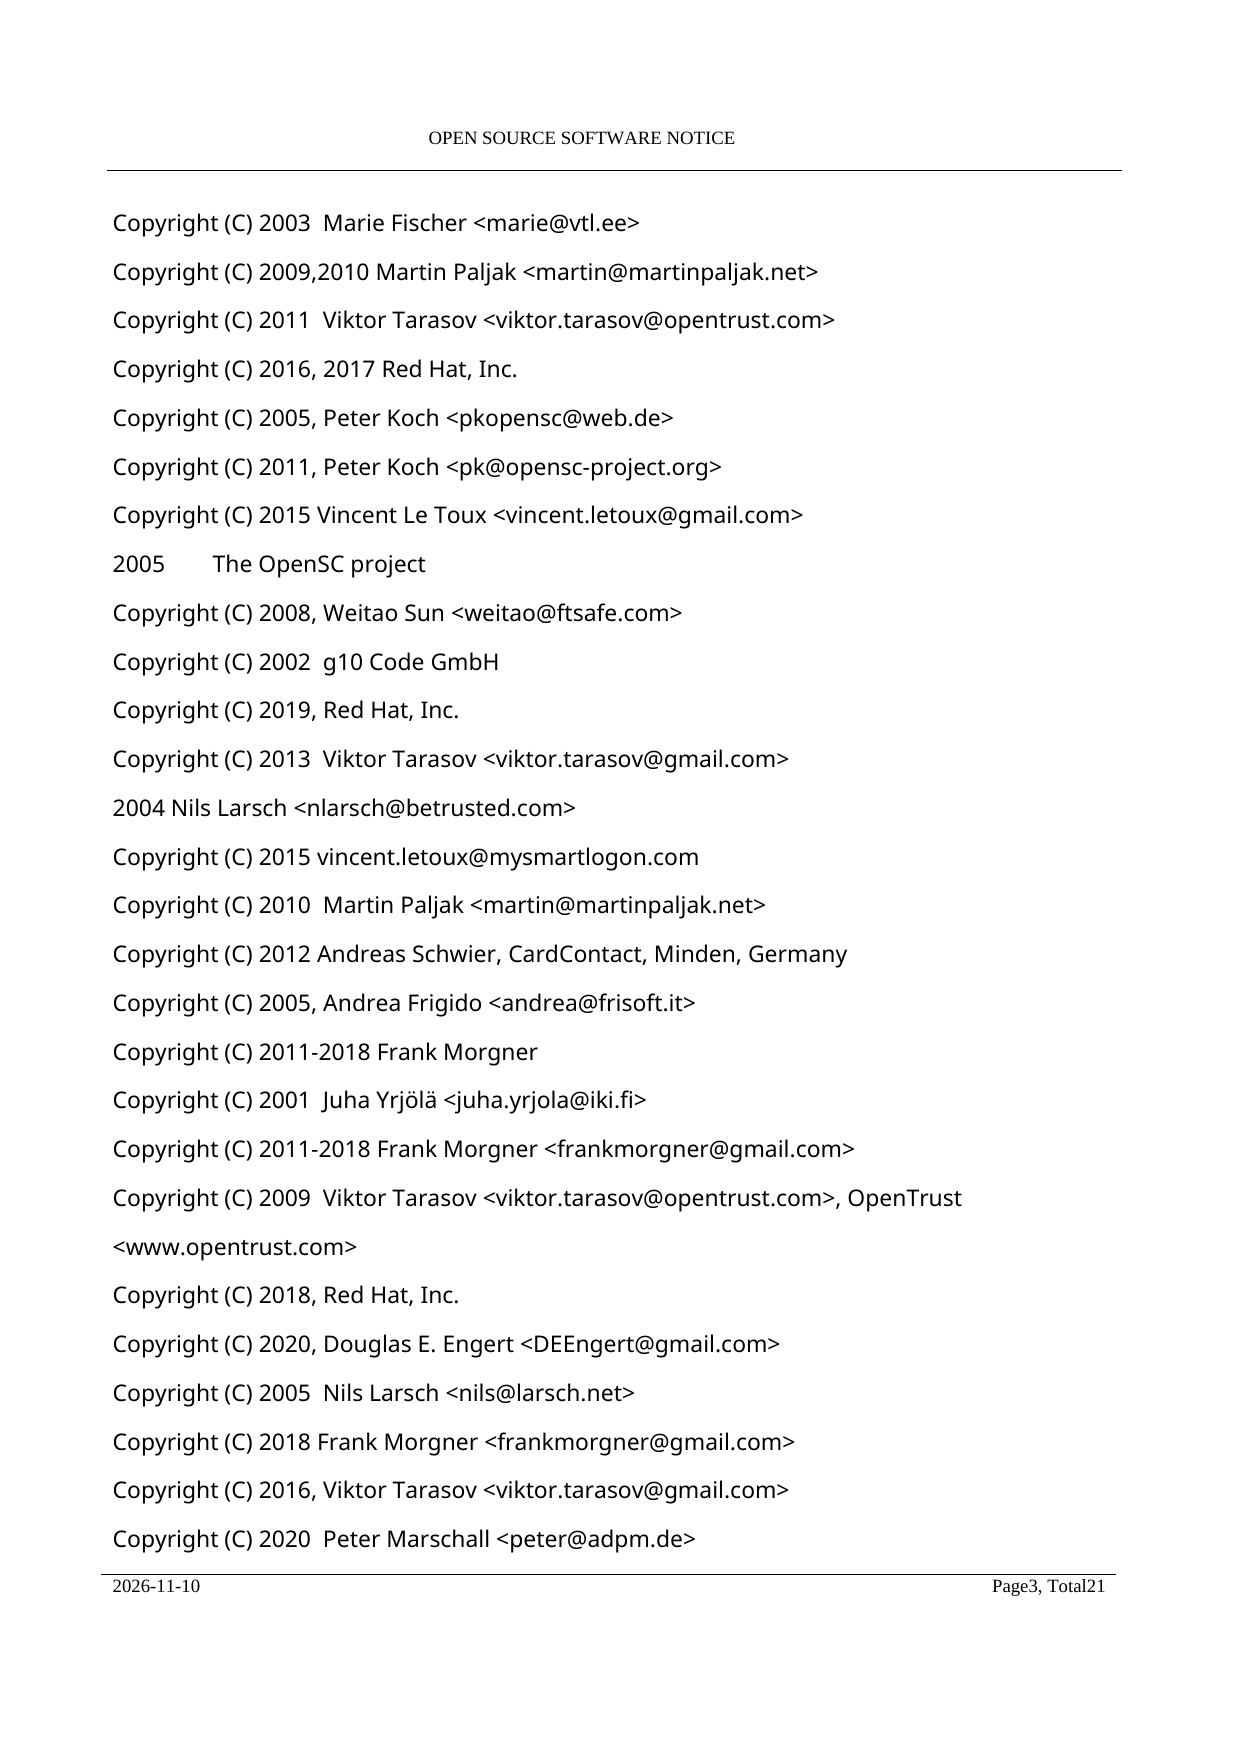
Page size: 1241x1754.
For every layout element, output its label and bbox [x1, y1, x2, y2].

text [112, 206, 1128, 1555]
